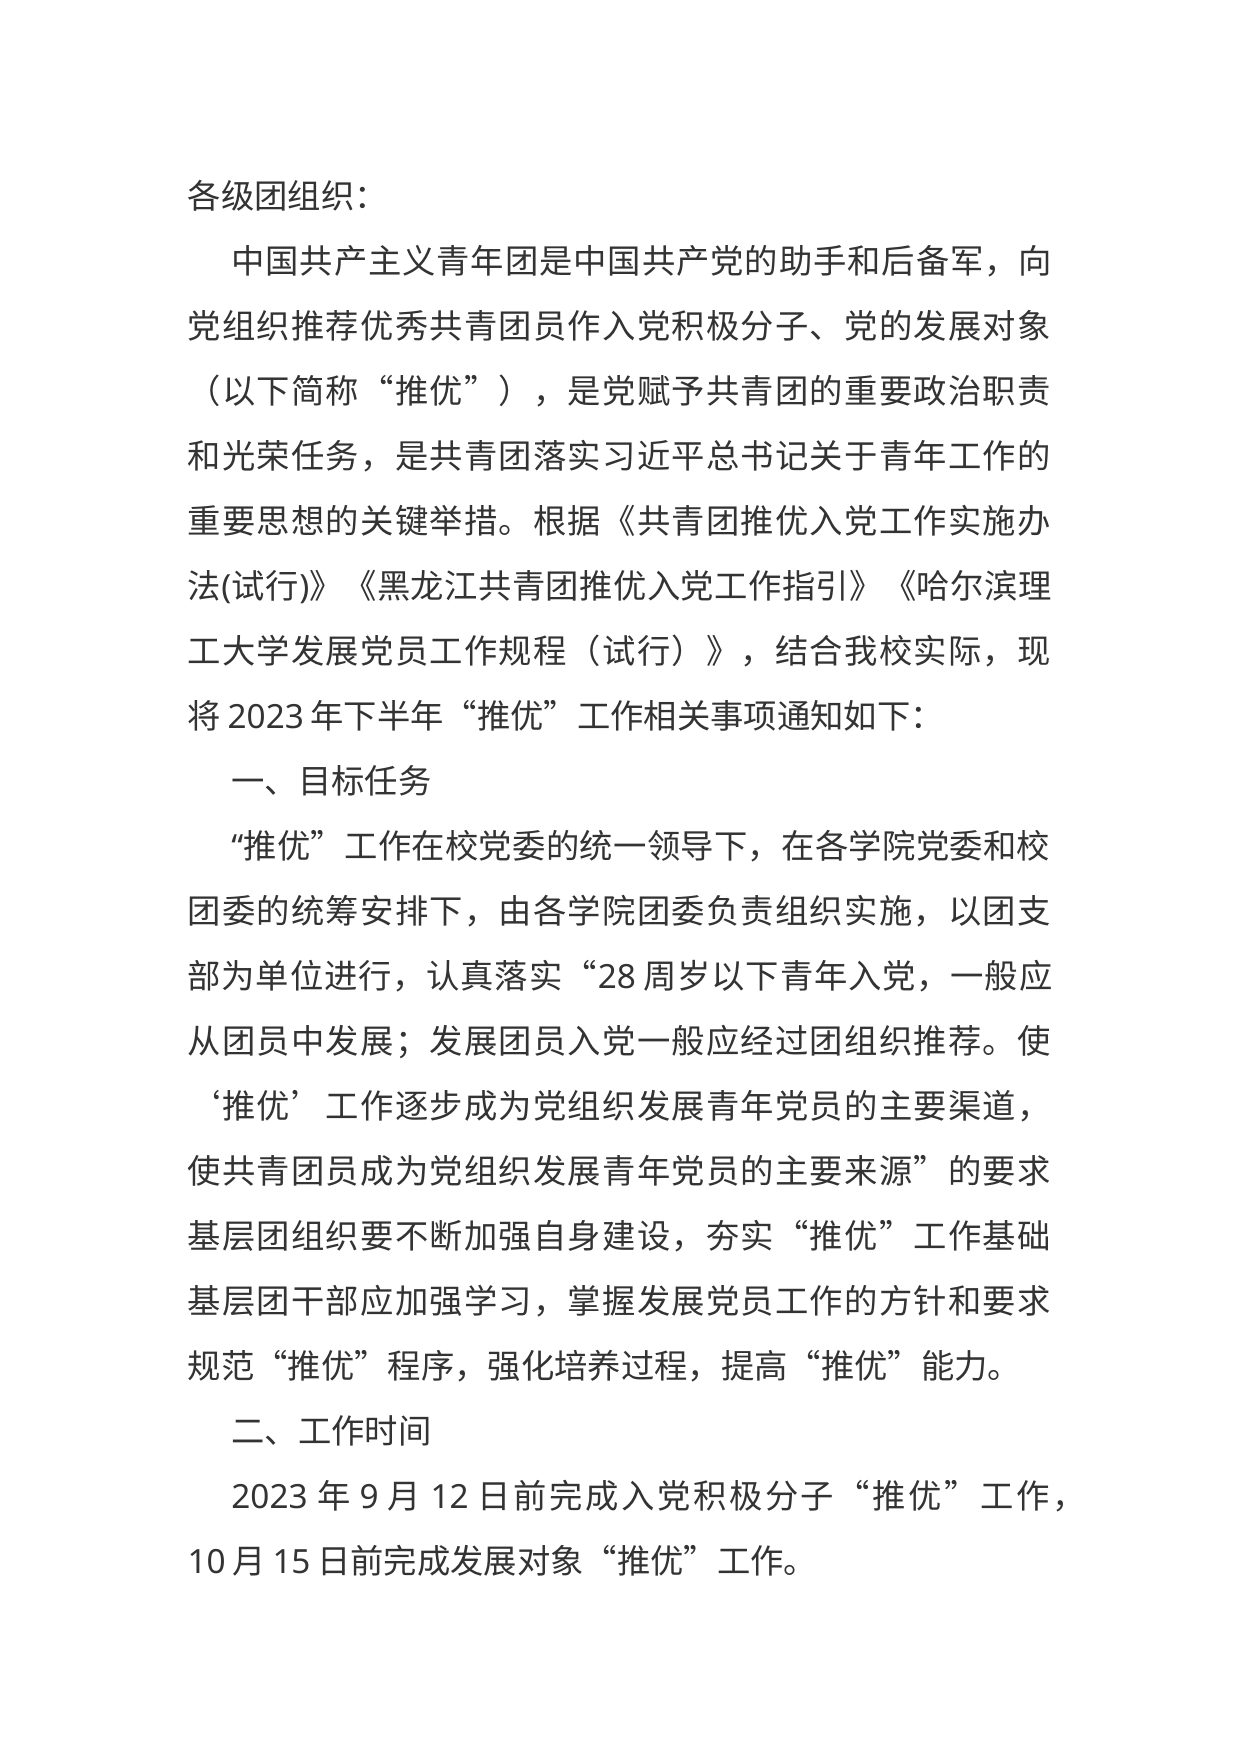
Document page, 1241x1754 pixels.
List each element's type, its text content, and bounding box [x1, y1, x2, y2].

text 各级团组织： [187, 162, 1053, 227]
text 2023年9月12日前完成入党积极分子“推优”工作，10月15日前完成发展对象“推优”工作。 [187, 1462, 1053, 1592]
text 中国共产主义青年团是中国共产党的助手和后备军，向党组织推荐优秀共青团员作入党积极分子、党的发展对象（以下简称“推优”），是党赋予共青团的重要政治职责和光荣任务，是共青团落实习近平总书记关于青年工作的重要思想的关键举措。根据《共青团推优入党工作实施办法(试行)》《黑龙江共青团推优入党工作指引》《哈尔滨理工大学发展党员工作规程（试行）》，结合我校实际，现将2023年下半年“推优”工作相关事项通知如下： [187, 227, 1053, 747]
text 二、工作时间 [187, 1397, 1053, 1462]
text 一、目标任务 [187, 747, 1053, 812]
text “推优”工作在校党委的统一领导下，在各学院党委和校团委的统筹安排下，由各学院团委负责组织实施，以团支部为单位进行，认真落实“28周岁以下青年入党，一般应从团员中发展；发展团员入党一般应经过团组织推荐。使‘推优’工作逐步成为党组织发展青年党员的主要渠道，使共青团员成为党组织发展青年党员的主要来源”的要求。基层团组织要不断加强自身建设，夯实“推优”工作基础。基层团干部应加强学习，掌握发展党员工作的方针和要求，规范“推优”程序，强化培养过程，提高“推优”能力。 [187, 812, 1053, 1397]
